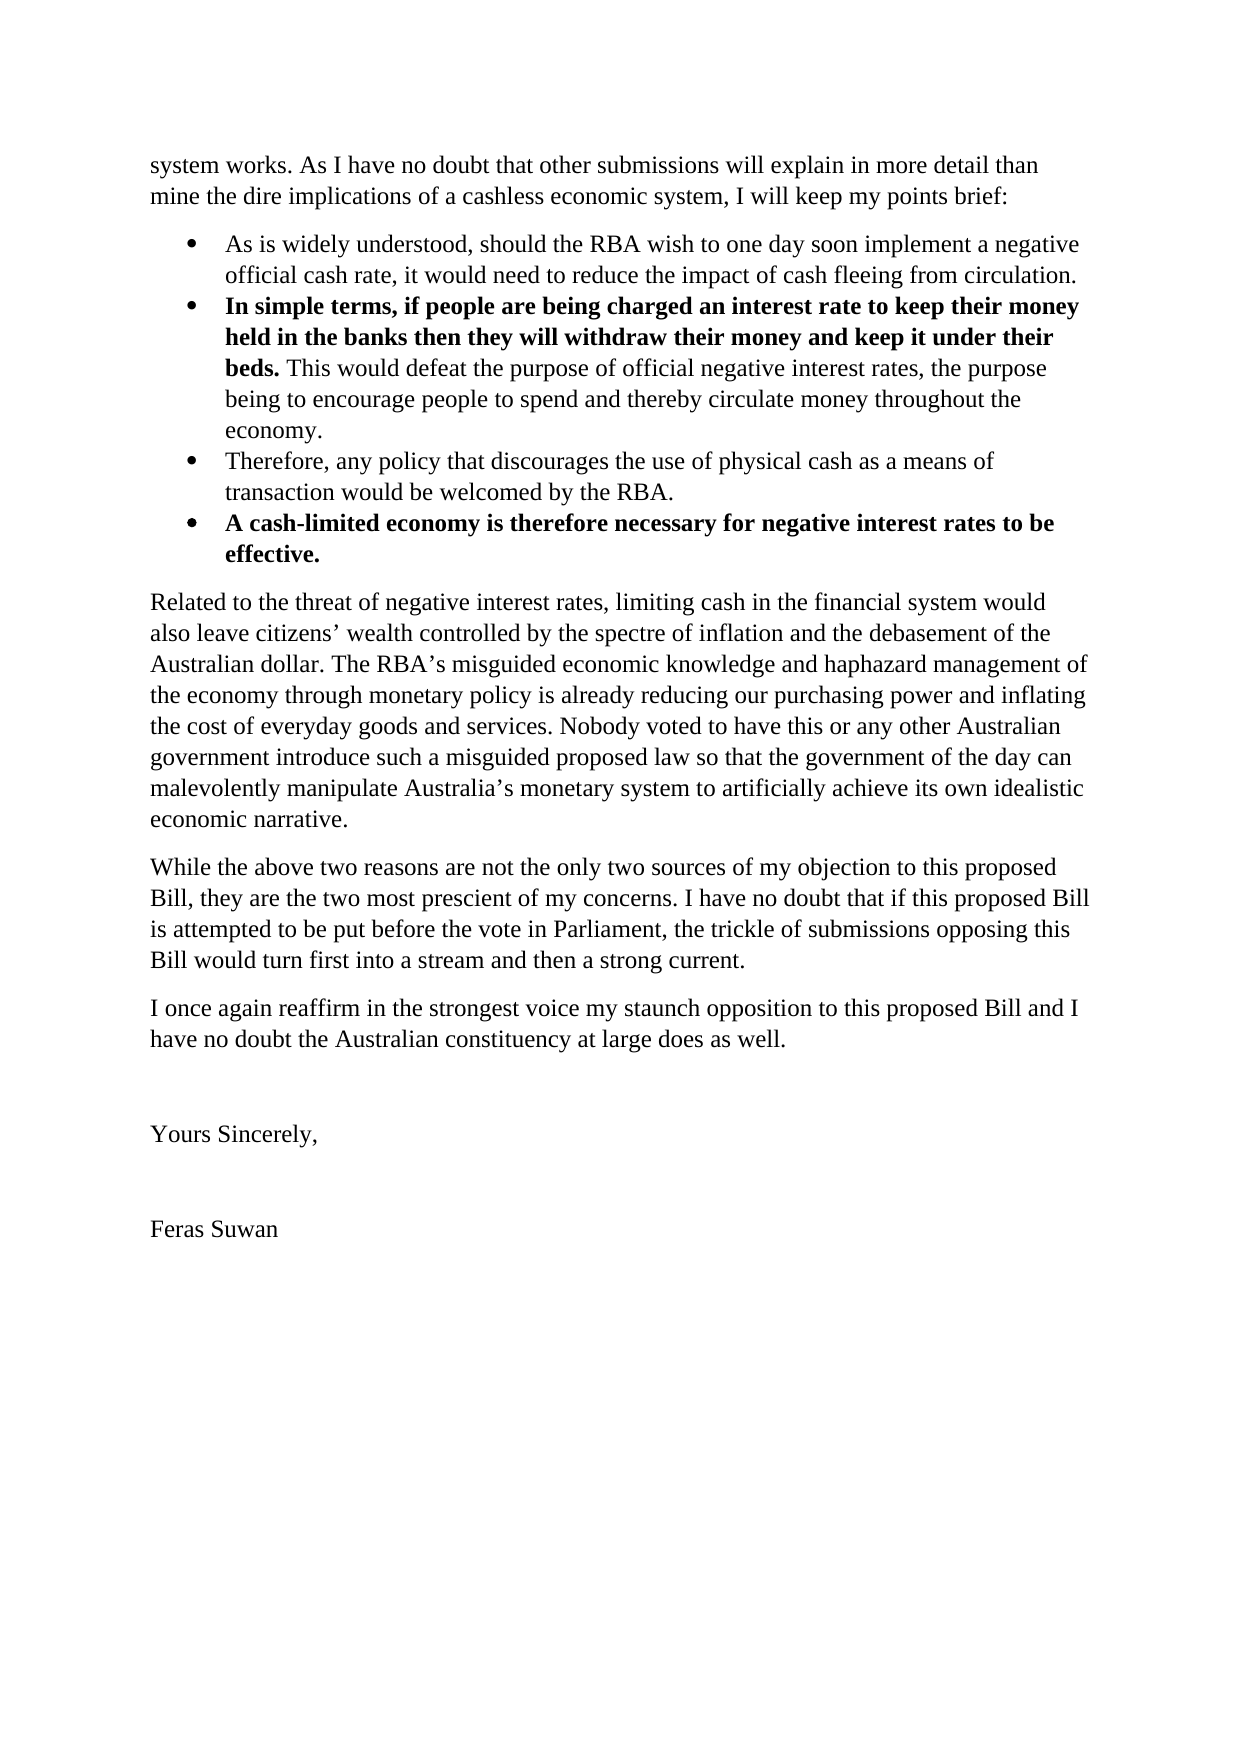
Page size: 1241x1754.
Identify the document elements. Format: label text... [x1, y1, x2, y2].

text Feras Suwan [150, 1214, 1090, 1243]
text While the above two reasons are not the only two sources of my objection to this proposed Bill, they are the two most prescient of my concerns. I have no doubt that if this proposed Bill is attempted to be put before the vote in Parliament, the trickle of submissions opposing this Bill would turn first into a stream and then a strong current. [150, 852, 1090, 974]
text Yours Sincerely, [150, 1119, 1090, 1148]
text Related to the threat of negative interest rates, limiting cash in the financial system would also leave citizens’ wealth controlled by the spectre of inflation and the debasement of the Australian dollar. The RBA’s misguided economic knowledge and haphazard management of the economy through monetary policy is already reducing our purchasing power and inflating the cost of everyday goods and services. Nobody voted to have this or any other Australian government introduce such a misguided proposed law so that the government of the day can malevolently manipulate Australia’s monetary system to artificially achieve its own idealistic economic narrative. [150, 587, 1090, 833]
list A cash-limited economy is therefore necessary for negative interest rates to be effective. [187, 508, 1090, 568]
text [150, 150, 1090, 210]
list In simple terms, if people are being charged an interest rate to keep their money held in the banks then they will withdraw their money and keep it under their beds. This would defeat the purpose of official negative interest rates, the purpose being to encourage people to spend and thereby circulate money throughout the economy. [187, 291, 1090, 444]
text I once again reaffirm in the strongest voice my staunch opposition to this proposed Bill and I have no doubt the Australian constituency at large does as well. [150, 993, 1090, 1052]
list As is widely understood, should the RBA wish to one day soon implement a negative official cash rate, it would need to reduce the impact of cash fleeing from circulation. [187, 229, 1090, 288]
list Therefore, any policy that discourages the use of physical cash as a means of transaction would be welcomed by the RBA. [187, 446, 1090, 506]
